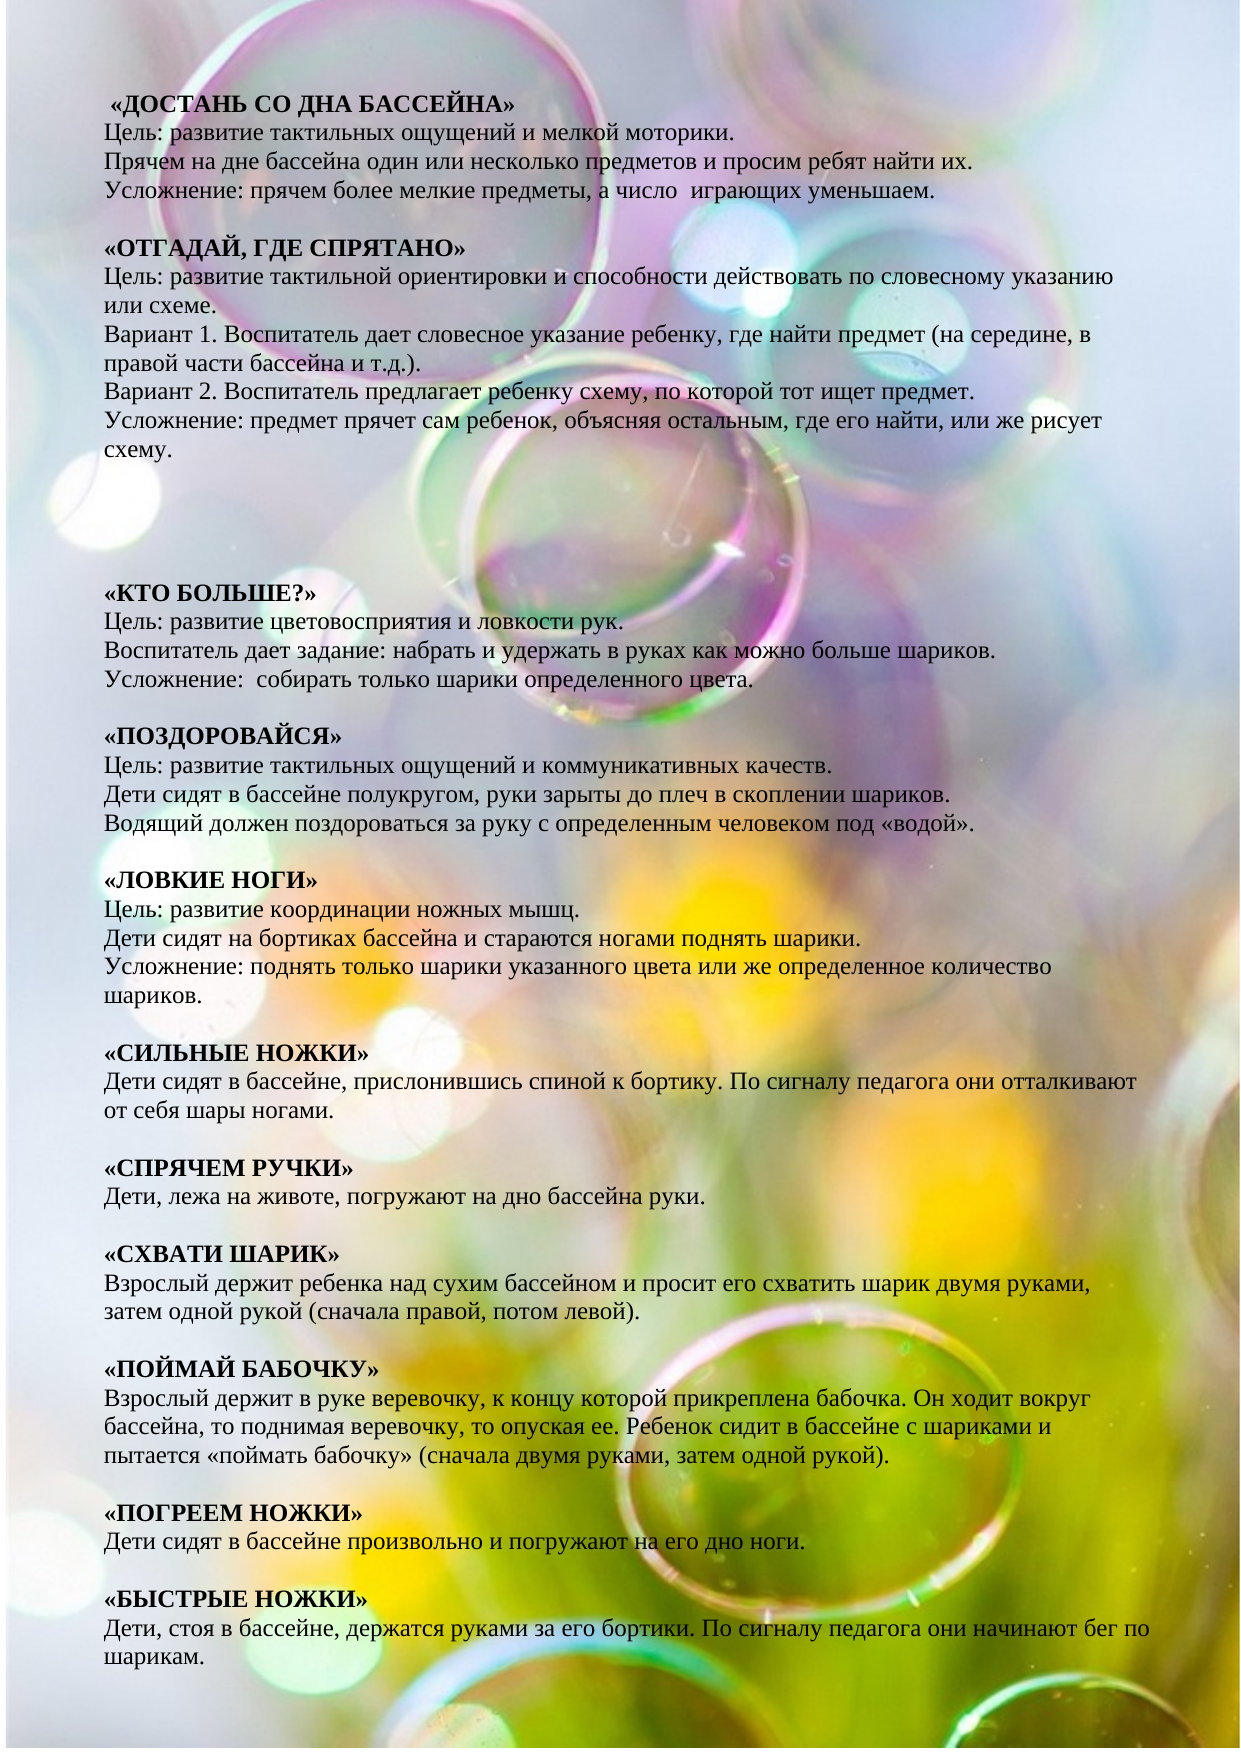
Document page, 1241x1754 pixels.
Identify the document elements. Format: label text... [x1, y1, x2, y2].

text Дети сидят в бассейне, прислонившись спиной к бортику. По сигналу педагога они отталкивают от себя шары ногами. [103, 1066, 1152, 1124]
text Дети, лежа на животе, погружают на дно бассейна руки. [103, 1181, 1152, 1210]
text Взрослый держит ребенка над сухим бассейном и просит его схватить шарик двумя руками, затем одной рукой (сначала правой, потом левой). [103, 1268, 1152, 1325]
text «СИЛЬНЫЕ НОЖКИ» [103, 1038, 1152, 1066]
text «ПОГРЕЕМ НОЖКИ» [103, 1498, 1152, 1526]
text «БЫСТРЫЕ НОЖКИ» [103, 1584, 1152, 1613]
text «ЛОВКИЕ НОГИ» Цель: развитие координации ножных мышц. Дети сидят на бортиках бассейна и стараются ногами поднять шарики. Усложнение: поднять только шарики указанного цвета или же определенное количество шариков. [103, 836, 1152, 1009]
text Дети, стоя в бассейне, держатся руками за его бортики. По сигналу педагога они начинают бег по шарикам. [103, 1613, 1152, 1670]
picture [5, 0, 1240, 1748]
text «ПОЗДОРОВАЙСЯ» Цель: развитие тактильных ощущений и коммуникативных качеств. Дети сидят в бассейне полукругом, руки зарыты до плеч в скоплении шариков. Водящий должен поздороваться за руку с определенным человеком под «водой». [103, 693, 1152, 836]
text «ПОЙМАЙ БАБОЧКУ» [103, 1354, 1152, 1383]
text «ДОСТАНЬ СО ДНА БАССЕЙНА» Цель: развитие тактильных ощущений и мелкой моторики. Прячем на дне бассейна один или несколько предметов и просим ребят найти их. Усложнение: прячем более мелкие предметы, а число играющих уменьшаем. «ОТГАДАЙ, ГДЕ СПРЯТАНО» Цель: развитие тактильной ориентировки и способности действовать по словесному указанию или схеме. Вариант 1. Воспитатель дает словесное указание ребенку, где найти предмет (на середине, в правой части бассейна и т.д.). Вариант 2. Воспитатель предлагает ребенку схему, по которой тот ищет предмет. Усложнение: предмет прячет сам ребенок, объясняя остальным, где его найти, или же рисует схему. [103, 89, 1152, 463]
text «СПРЯЧЕМ РУЧКИ» [103, 1153, 1152, 1181]
text «КТО БОЛЬШЕ?» Цель: развитие цветовосприятия и ловкости рук. Воспитатель дает задание: набрать и удержать в руках как можно больше шариков. Усложнение: собирать только шарики определенного цвета. [103, 549, 1152, 693]
text Взрослый держит в руке веревочку, к концу которой прикреплена бабочка. Он ходит вокруг бассейна, то поднимая веревочку, то опуская ее. Ребенок сидит в бассейне с шариками и пытается «поймать бабочку» (сначала двумя руками, затем одной рукой). [103, 1383, 1152, 1469]
text «СХВАТИ ШАРИК» [103, 1239, 1152, 1268]
text Дети сидят в бассейне произвольно и погружают на его дно ноги. [103, 1526, 1152, 1555]
